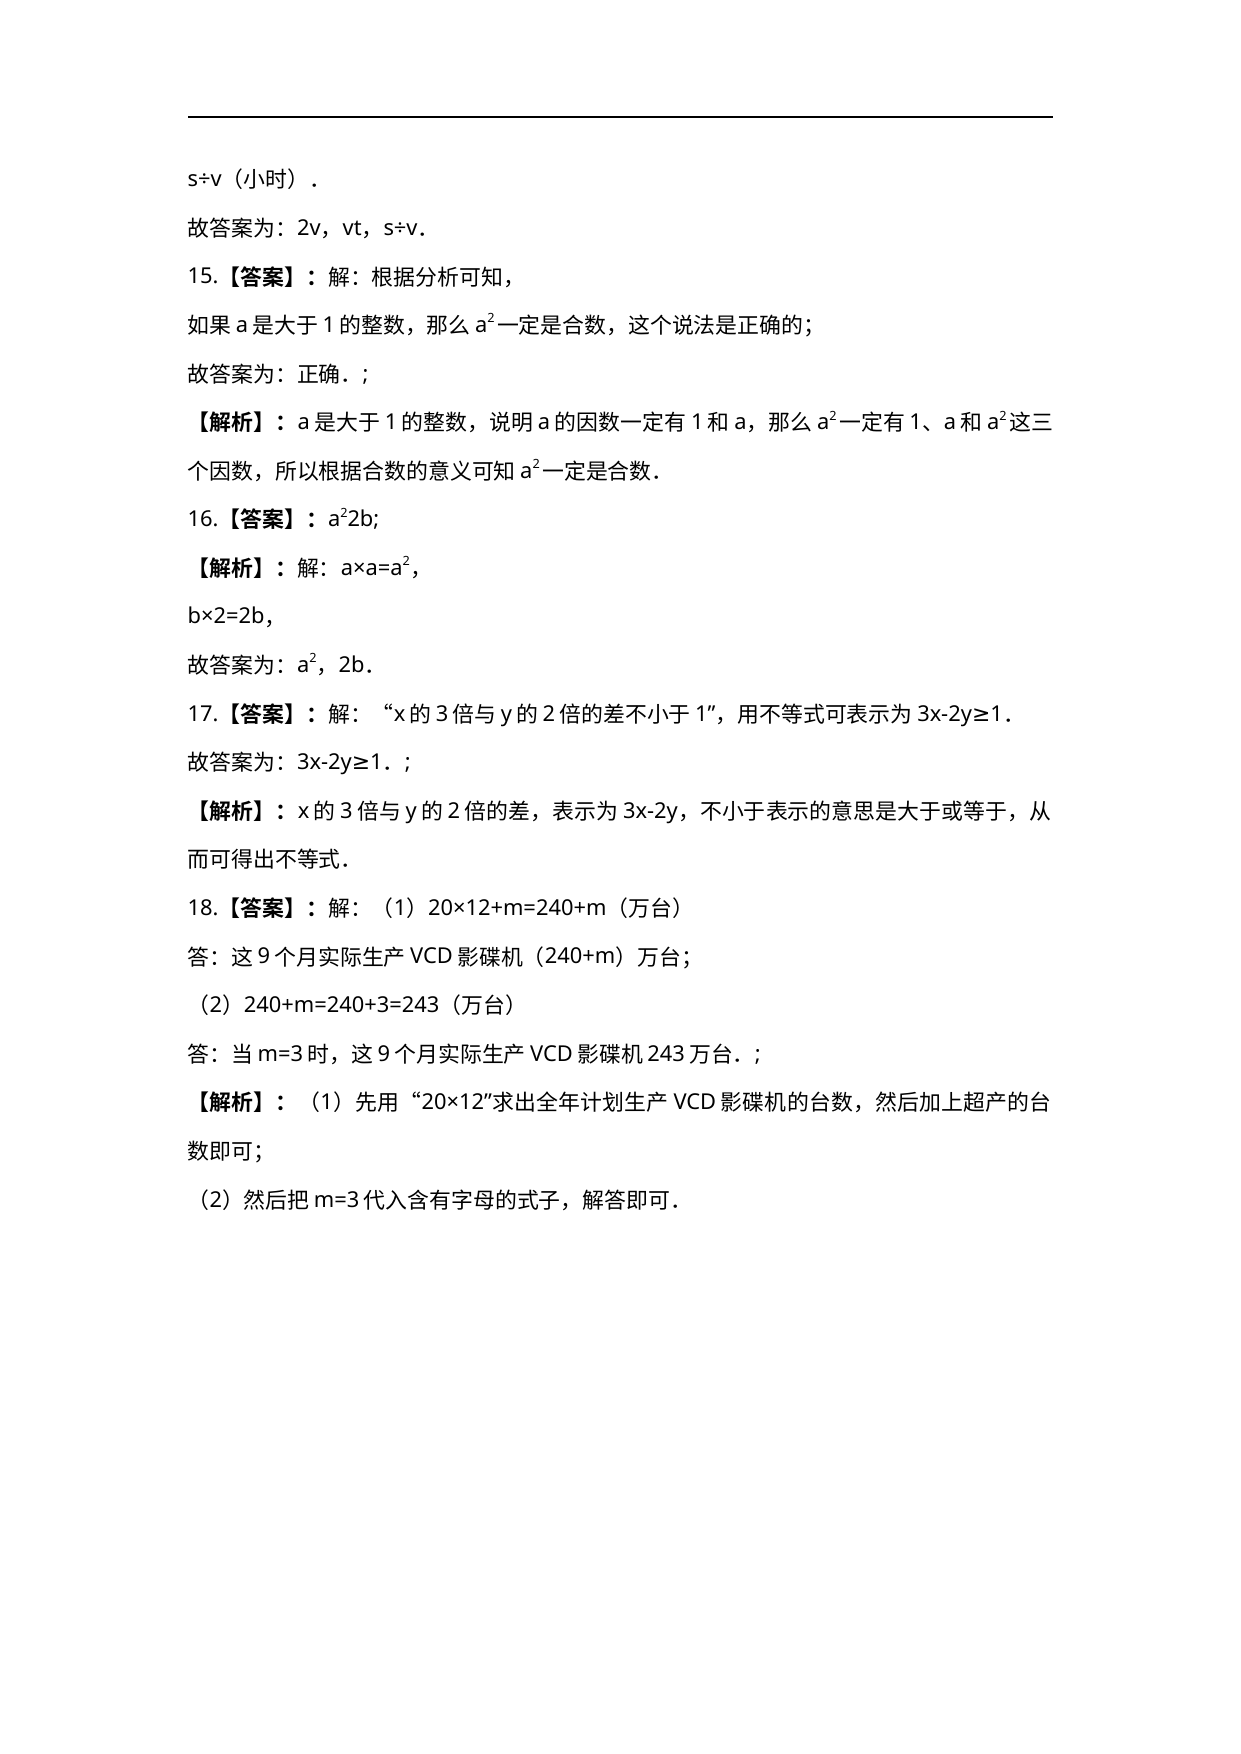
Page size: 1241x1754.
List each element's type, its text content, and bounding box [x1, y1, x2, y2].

text 【解析】：（1）先用“20×12”求出全年计划生产VCD影碟机的台数，然后加上超产的台数即可； （2）然后把m=3代入含有字母的式子，解答即可． [187, 1085, 1053, 1215]
text 【解析】：解：a×a=a2， b×2=2b， 故答案为：a2，2b． [187, 550, 1053, 680]
text 17.【答案】：解：“x的3倍与y的2倍的差不小于1”，用不等式可表示为 3x-2y≥1． 故答案为：3x-2y≥1．; [187, 696, 1053, 777]
text 【解析】：a是大于1的整数，说明a的因数一定有1和a，那么a2一定有1、a和a2这三个因数，所以根据合数的意义可知a2一定是合数． [187, 405, 1053, 486]
text 15.【答案】：解：根据分析可知， 如果a是大于1的整数，那么a2一定是合数，这个说法是正确的； 故答案为：正确．; [187, 259, 1053, 389]
text 【解析】：x的3倍与y的2倍的差，表示为3x-2y，不小于表示的意思是大于或等于，从而可得出不等式． [187, 793, 1053, 874]
text 16.【答案】：a22b; [187, 502, 1053, 534]
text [187, 162, 1053, 243]
text 18.【答案】：解：（1）20×12+m=240+m（万台） 答：这9个月实际生产VCD影碟机（240+m）万台； （2）240+m=240+3=243（万台） 答：当m=3时，这9个月实际生产VCD影碟机243万台．; [187, 890, 1053, 1069]
